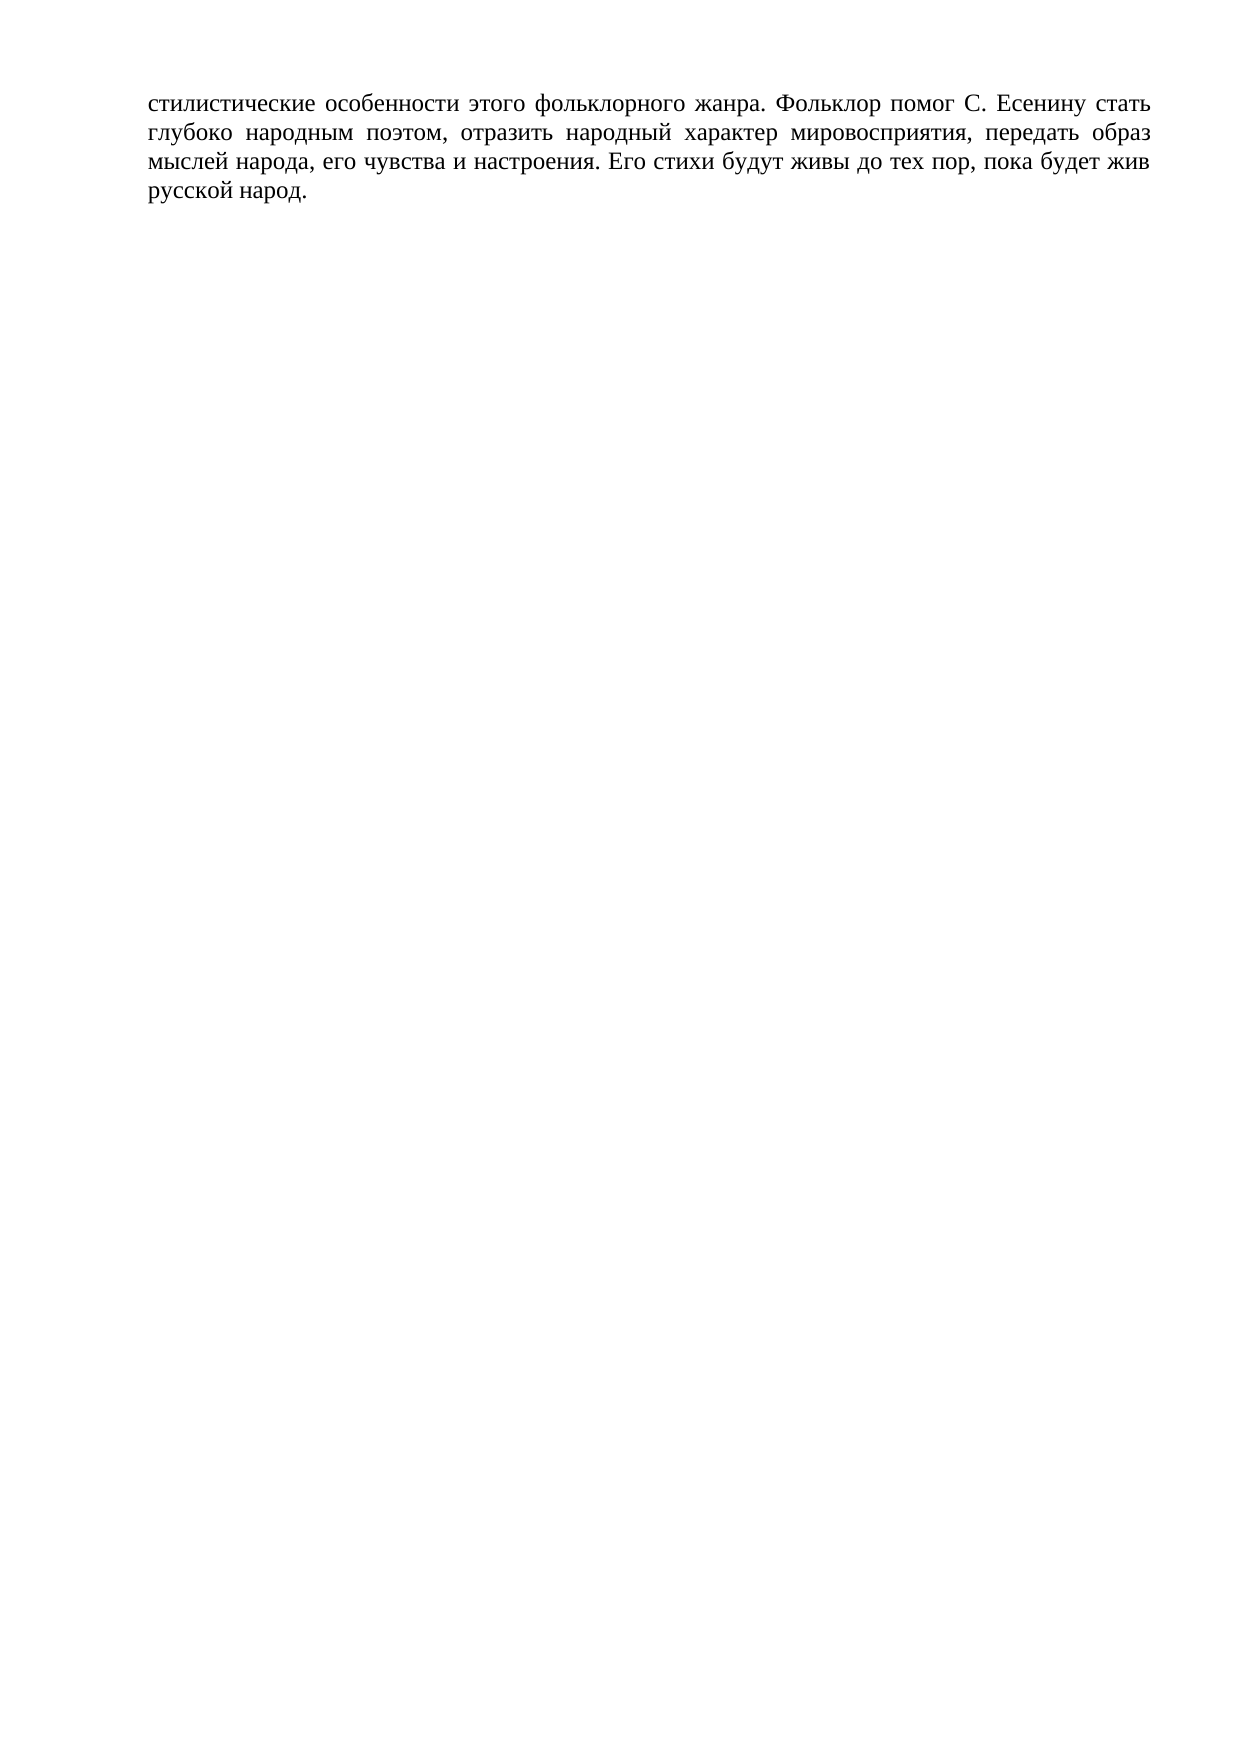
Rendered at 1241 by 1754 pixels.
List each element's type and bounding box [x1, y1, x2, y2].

text [148, 88, 1152, 203]
